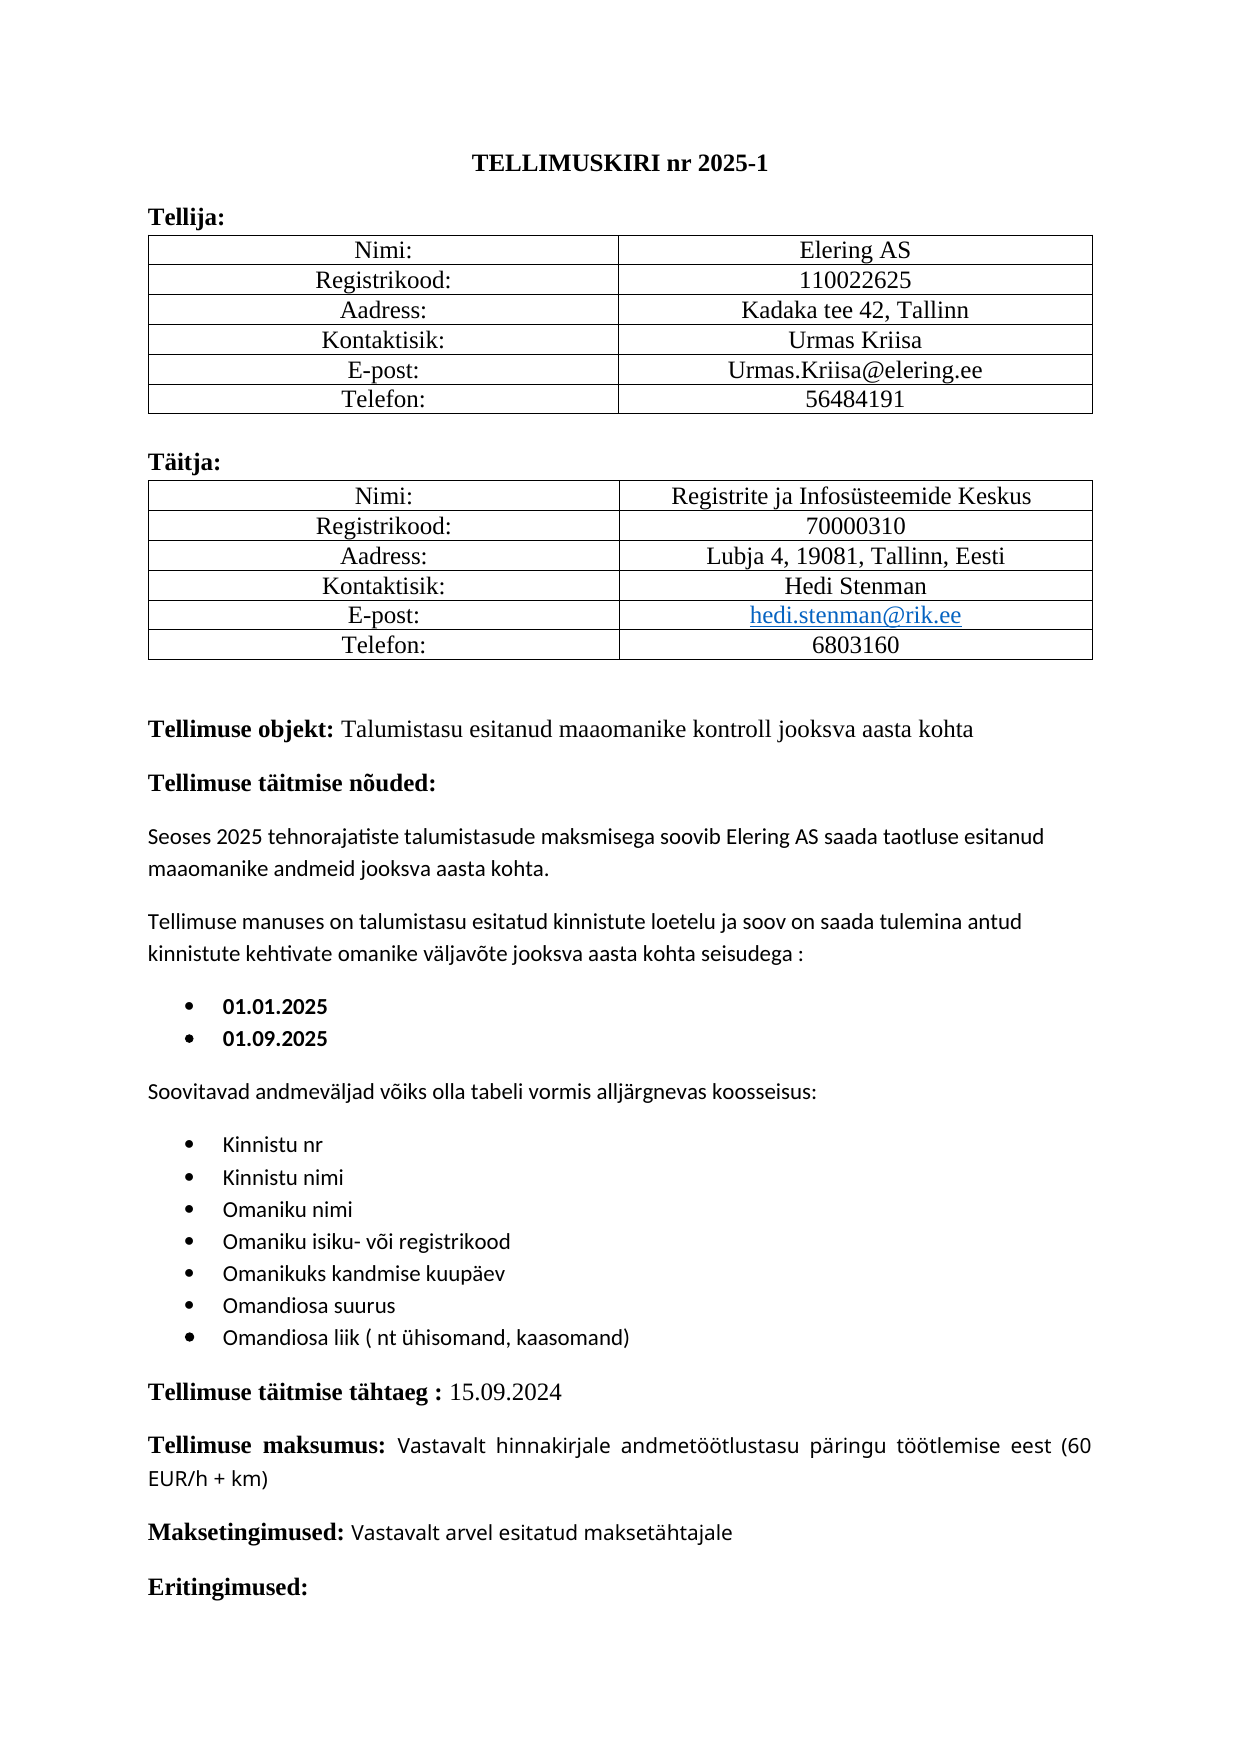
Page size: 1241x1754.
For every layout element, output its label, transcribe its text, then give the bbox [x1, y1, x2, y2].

table_cell 6803160 [620, 630, 1092, 659]
text Täitja: [148, 447, 1092, 476]
table_cell Aadress: [149, 541, 619, 570]
list Omaniku isiku- või registrikood [185, 1227, 1092, 1255]
list Omanikuks kandmise kuupäev [185, 1259, 1092, 1287]
text Maksetingimused: Vastavalt arvel esitatud maksetähtajale [148, 1517, 1092, 1547]
table_header Nimi: [149, 236, 618, 264]
text TELLIMUSKIRI nr 2025-1 [148, 148, 1092, 176]
text Tellimuse täitmise nõuded: [148, 768, 1092, 797]
table_cell 110022625 [619, 265, 1092, 294]
table_cell Hedi Stenman [620, 571, 1092, 599]
table_cell Kontaktisik: [149, 571, 619, 599]
text Tellimuse objekt: Talumistasu esitanud maaomanike kontroll jooksva aasta kohta [148, 714, 1092, 743]
table_cell Registrikood: [149, 265, 618, 294]
table_cell E-post: [149, 601, 619, 629]
list 01.09.2025 [185, 1024, 1092, 1052]
text Tellimuse manuses on talumistasu esitatud kinnistute loetelu ja soov on saada tulemina antud kinnistute kehtivate omanike väljavõte jooksva aasta kohta seisudega : [148, 907, 1092, 967]
table_cell Registrikood: [149, 511, 619, 540]
table_cell E-post: [149, 355, 618, 383]
table_cell Aadress: [149, 295, 618, 324]
table_cell hedi.stenman@rik.ee [620, 601, 1092, 629]
text Tellimuse maksumus: Vastavalt hinnakirjale andmetöötlustasu päringu töötlemise eest (60 EUR/h + km) [148, 1430, 1092, 1492]
list Omandiosa liik ( nt ühisomand, kaasomand) [185, 1323, 1092, 1352]
text Eritingimused: [148, 1572, 1092, 1601]
table_cell Kadaka tee 42, Tallinn [619, 295, 1092, 324]
text Tellija: [148, 202, 1092, 230]
table_cell 56484191 [619, 385, 1092, 413]
list Omandiosa suurus [185, 1291, 1092, 1319]
table_cell Kontaktisik: [149, 325, 618, 354]
table_cell Telefon: [149, 630, 619, 659]
list Kinnistu nr [185, 1130, 1092, 1158]
list Omaniku nimi [185, 1195, 1092, 1223]
table_cell Urmas Kriisa [619, 325, 1092, 354]
list 01.01.2025 [185, 992, 1092, 1020]
table_cell Telefon: [149, 385, 618, 413]
list Kinnistu nimi [185, 1163, 1092, 1191]
table_header Registrite ja Infosüsteemide Keskus [620, 481, 1092, 510]
text Tellimuse täitmise tähtaeg : 15.09.2024 [148, 1377, 1092, 1405]
table_cell Lubja 4, 19081, Tallinn, Eesti [620, 541, 1092, 570]
table_header Nimi: [149, 481, 619, 510]
table_cell Urmas.Kriisa@elering.ee [619, 355, 1092, 383]
table_header Elering AS [619, 236, 1092, 264]
table_cell 70000310 [620, 511, 1092, 540]
text Seoses 2025 tehnorajatiste talumistasude maksmisega soovib Elering AS saada taotluse esitanud maaomanike andmeid jooksva aasta kohta. [148, 822, 1092, 882]
text Soovitavad andmeväljad võiks olla tabeli vormis alljärgnevas koosseisus: [148, 1077, 1092, 1105]
